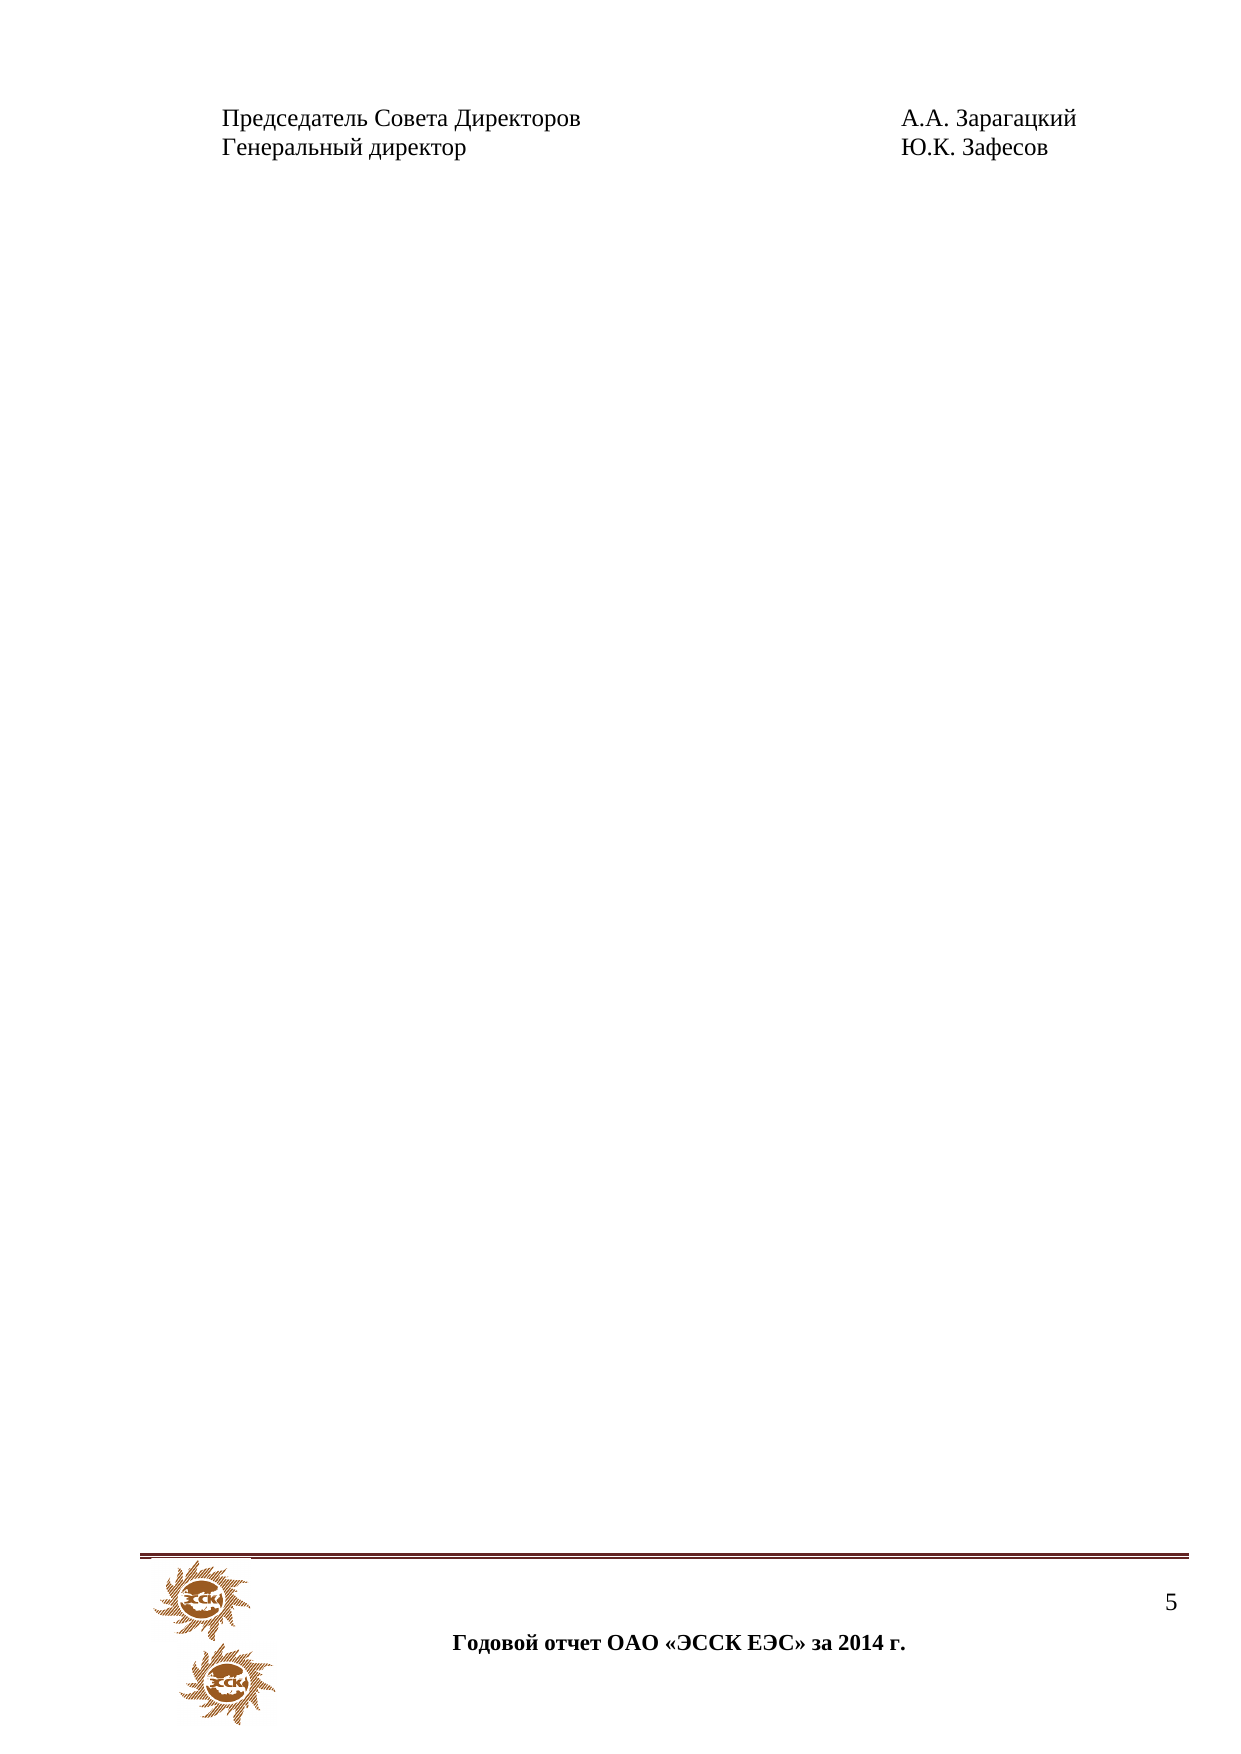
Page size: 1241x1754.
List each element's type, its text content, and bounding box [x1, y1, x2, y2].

text Генеральный директор Ю.К. Зафесов [148, 132, 1181, 161]
text Председатель Совета Директоров А.А. Зарагацкий [148, 103, 1181, 132]
picture [151, 1558, 277, 1726]
